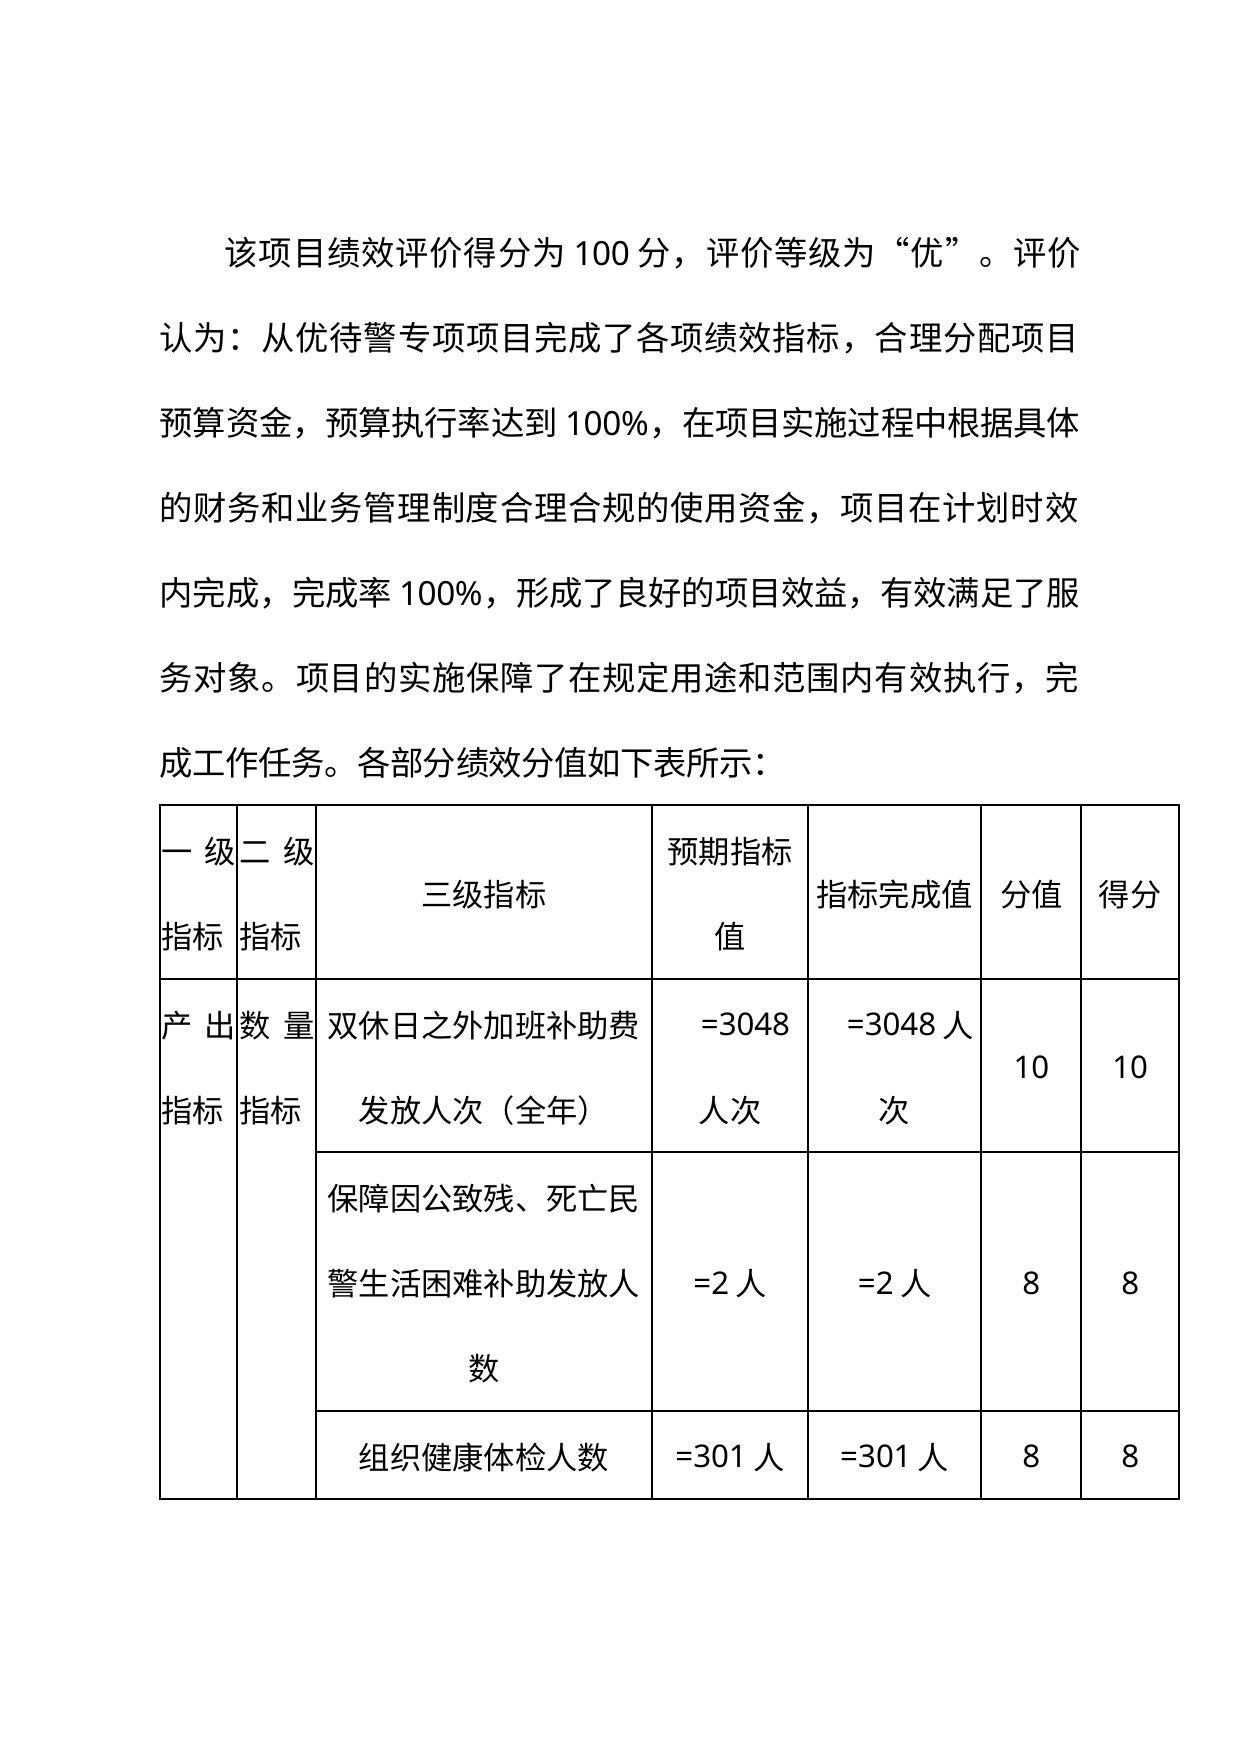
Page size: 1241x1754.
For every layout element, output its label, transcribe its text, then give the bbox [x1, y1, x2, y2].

table_header 一级指标 [161, 806, 236, 977]
table_header 指标完成值 [809, 806, 980, 977]
table_cell 8 [1082, 1412, 1178, 1498]
table_cell 10 [982, 980, 1080, 1151]
table_cell 8 [982, 1153, 1080, 1410]
table_cell 组织健康体检人数 [317, 1412, 651, 1498]
table_cell =2人 [653, 1153, 807, 1410]
table_header 得分 [1082, 806, 1178, 977]
table_header 三级指标 [317, 806, 651, 977]
text 该项目绩效评价得分为100分，评价等级为“优”。评价认为：从优待警专项项目完成了各项绩效指标，合理分配项目预算资金，预算执行率达到100%，在项目实施过程中根据具体的财务和业务管理制度合理合规的使用资金，项目在计划时效内完成，完成率100%，形成了良好的项目效益，有效满足了服务对象。项目的实施保障了在规定用途和范围内有效执行，完成工作任务。各部分绩效分值如下表所示： [159, 209, 1081, 804]
table_cell 8 [982, 1412, 1080, 1498]
table_cell =3048人次 [809, 980, 980, 1151]
table_header 预期指标值 [653, 806, 807, 977]
table_cell =301人 [653, 1412, 807, 1498]
table_cell 双休日之外加班补助费发放人次（全年） [317, 980, 651, 1151]
table_cell 数量指标 [238, 980, 315, 1498]
table_cell =3048人次 [653, 980, 807, 1151]
table_cell 保障因公致残、死亡民警生活困难补助发放人数 [317, 1153, 651, 1410]
table_cell =301人 [809, 1412, 980, 1498]
table_header 分值 [982, 806, 1080, 977]
table_cell =2人 [809, 1153, 980, 1410]
table_cell 产出指标 成本指标 [161, 980, 236, 1498]
table_cell 8 [1082, 1153, 1178, 1410]
table_header 二级指标 [238, 806, 315, 977]
table_cell 10 [1082, 980, 1178, 1151]
